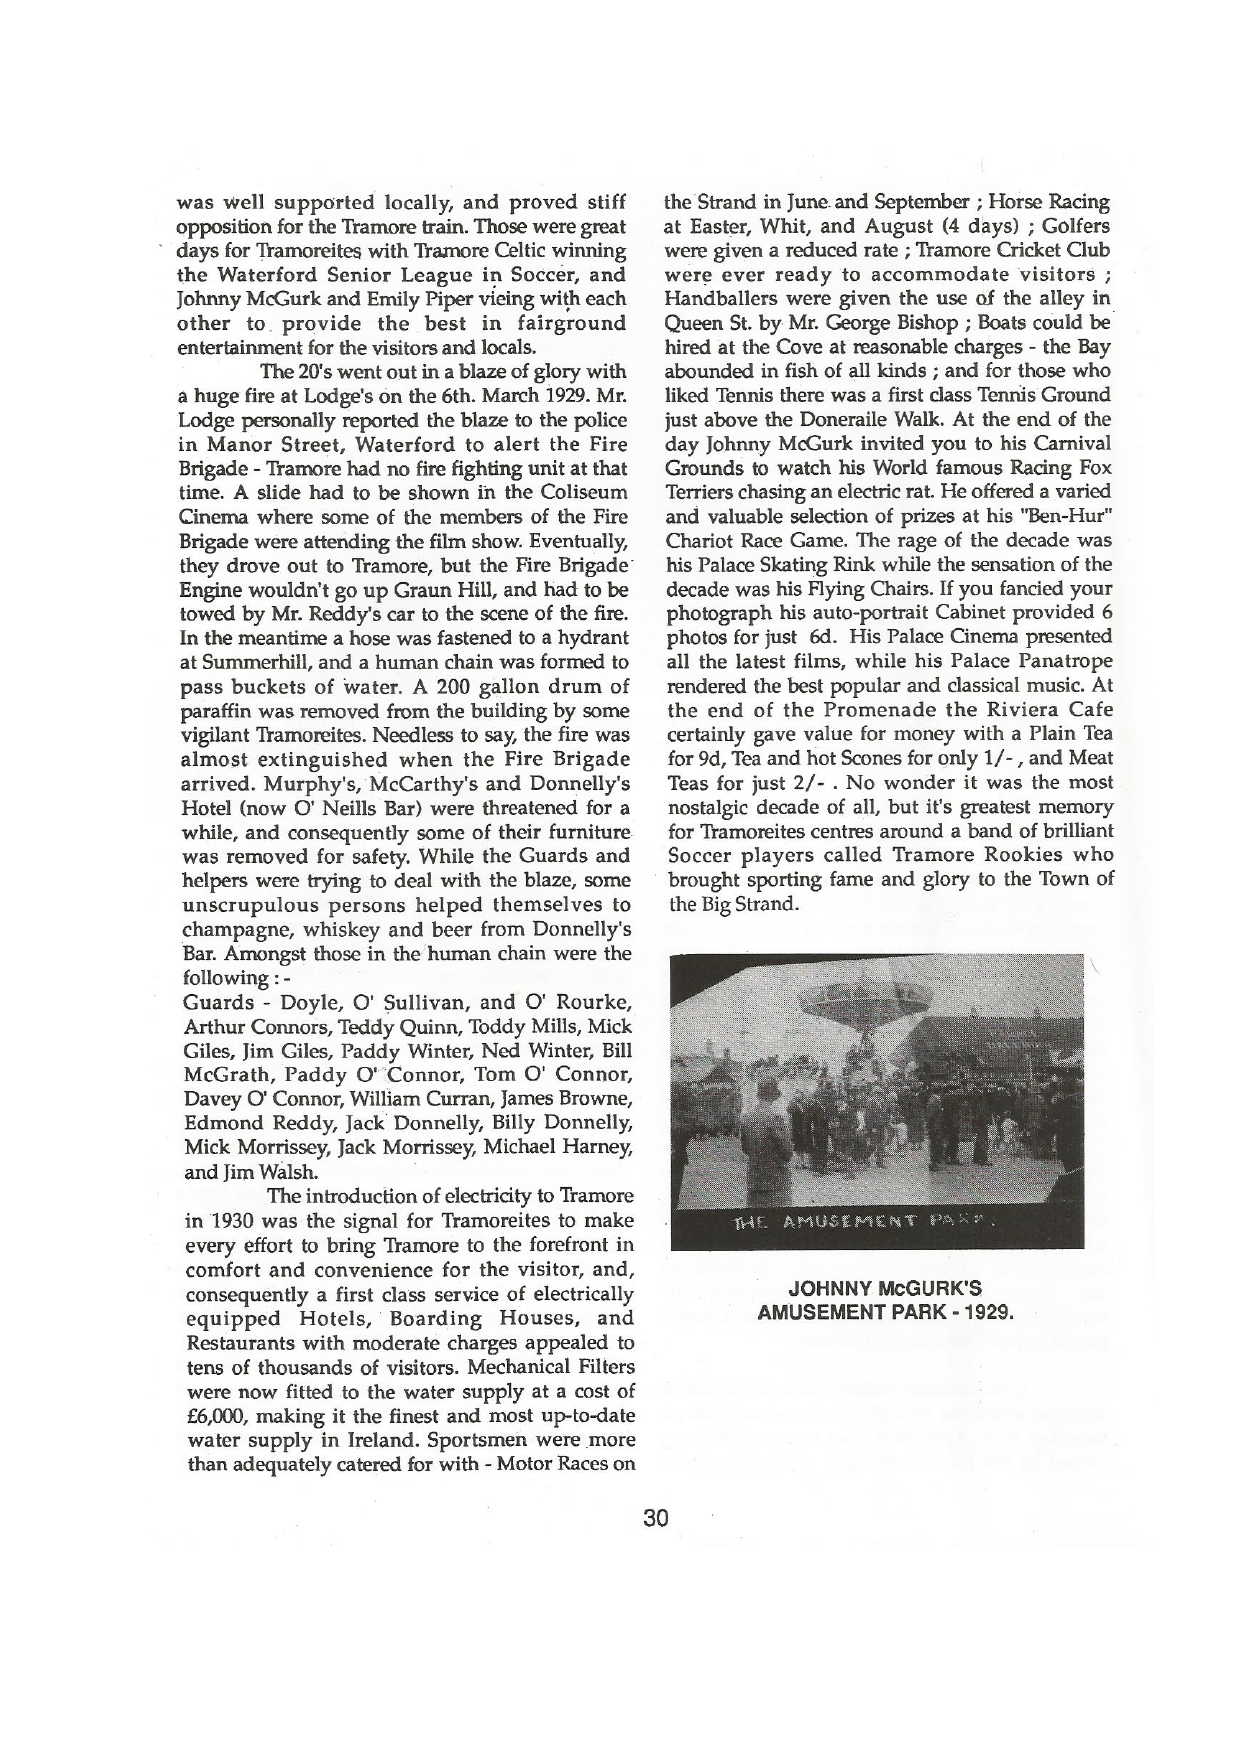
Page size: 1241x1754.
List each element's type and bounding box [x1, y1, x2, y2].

picture [150, 150, 1154, 1547]
